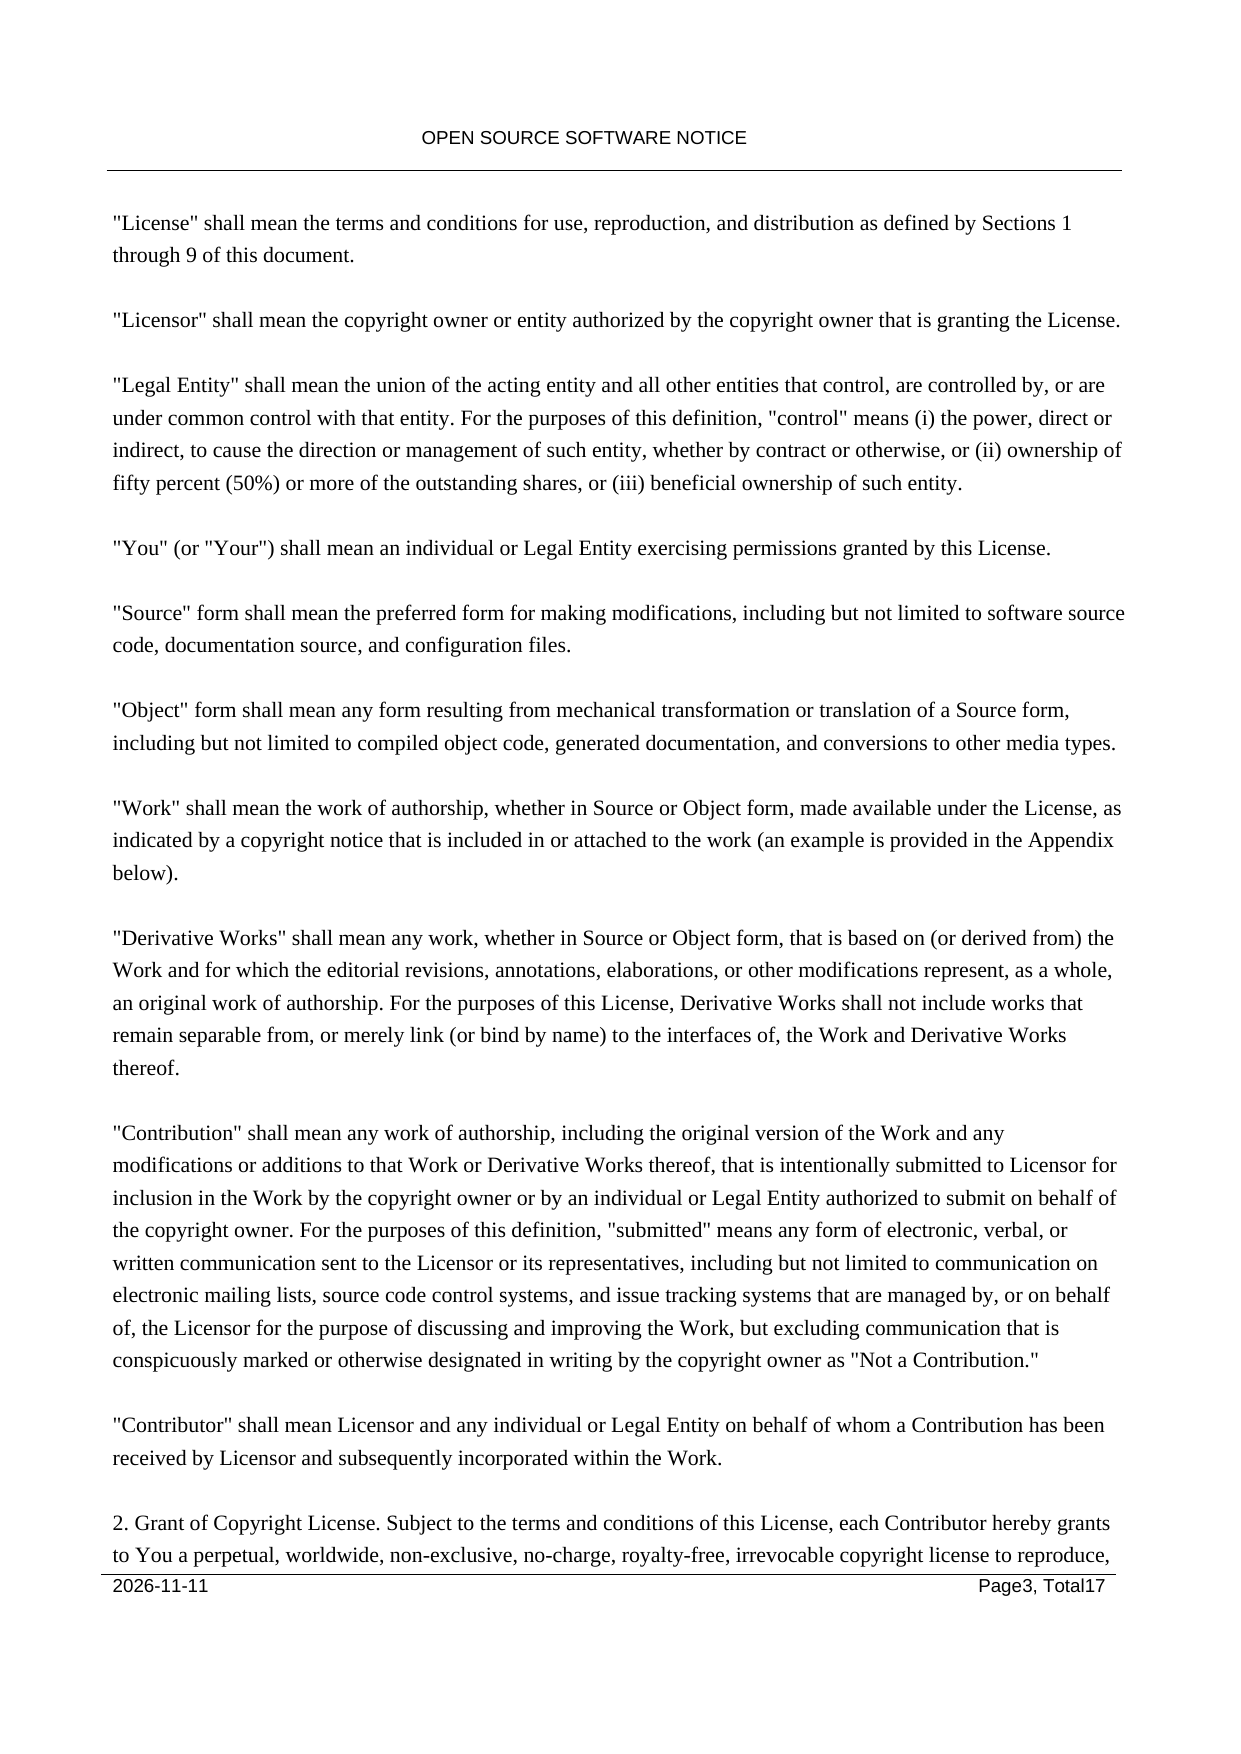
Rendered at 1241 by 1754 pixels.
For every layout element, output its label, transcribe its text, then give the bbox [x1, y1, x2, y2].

text "Contributor" shall mean Licensor and any individual or Legal Entity on behalf of whom a Contribution has been received by Licensor and subsequently incorporated within the Work. [112, 1409, 1128, 1474]
text "Contribution" shall mean any work of authorship, including the original version of the Work and any modifications or additions to that Work or Derivative Works thereof, that is intentionally submitted to Licensor for inclusion in the Work by the copyright owner or by an individual or Legal Entity authorized to submit on behalf of the copyright owner. For the purposes of this definition, "submitted" means any form of electronic, verbal, or written communication sent to the Licensor or its representatives, including but not limited to communication on electronic mailing lists, source code control systems, and issue tracking systems that are managed by, or on behalf of, the Licensor for the purpose of discussing and improving the Work, but excluding communication that is conspicuously marked or otherwise designated in writing by the copyright owner as "Not a Contribution." [112, 1116, 1128, 1376]
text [112, 1506, 1128, 1571]
text "Legal Entity" shall mean the union of the acting entity and all other entities that control, are controlled by, or are under common control with that entity. For the purposes of this definition, "control" means (i) the power, direct or indirect, to cause the direction or management of such entity, whether by contract or otherwise, or (ii) ownership of fifty percent (50%) or more of the outstanding shares, or (iii) beneficial ownership of such entity. [112, 369, 1128, 499]
text "Source" form shall mean the preferred form for making modifications, including but not limited to software source code, documentation source, and configuration files. [112, 596, 1128, 661]
text "Work" shall mean the work of authorship, whether in Source or Object form, made available under the License, as indicated by a copyright notice that is included in or attached to the work (an example is provided in the Appendix below). [112, 791, 1128, 889]
text "Derivative Works" shall mean any work, whether in Source or Object form, that is based on (or derived from) the Work and for which the editorial revisions, annotations, elaborations, or other modifications represent, as a whole, an original work of authorship. For the purposes of this License, Derivative Works shall not include works that remain separable from, or merely link (or bind by name) to the interfaces of, the Work and Derivative Works thereof. [112, 921, 1128, 1084]
text "Object" form shall mean any form resulting from mechanical transformation or translation of a Source form, including but not limited to compiled object code, generated documentation, and conversions to other media types. [112, 694, 1128, 759]
text "Licensor" shall mean the copyright owner or entity authorized by the copyright owner that is granting the License. [112, 304, 1128, 336]
text "License" shall mean the terms and conditions for use, reproduction, and distribution as defined by Sections 1 through 9 of this document. [112, 206, 1128, 271]
text "You" (or "Your") shall mean an individual or Legal Entity exercising permissions granted by this License. [112, 531, 1128, 564]
